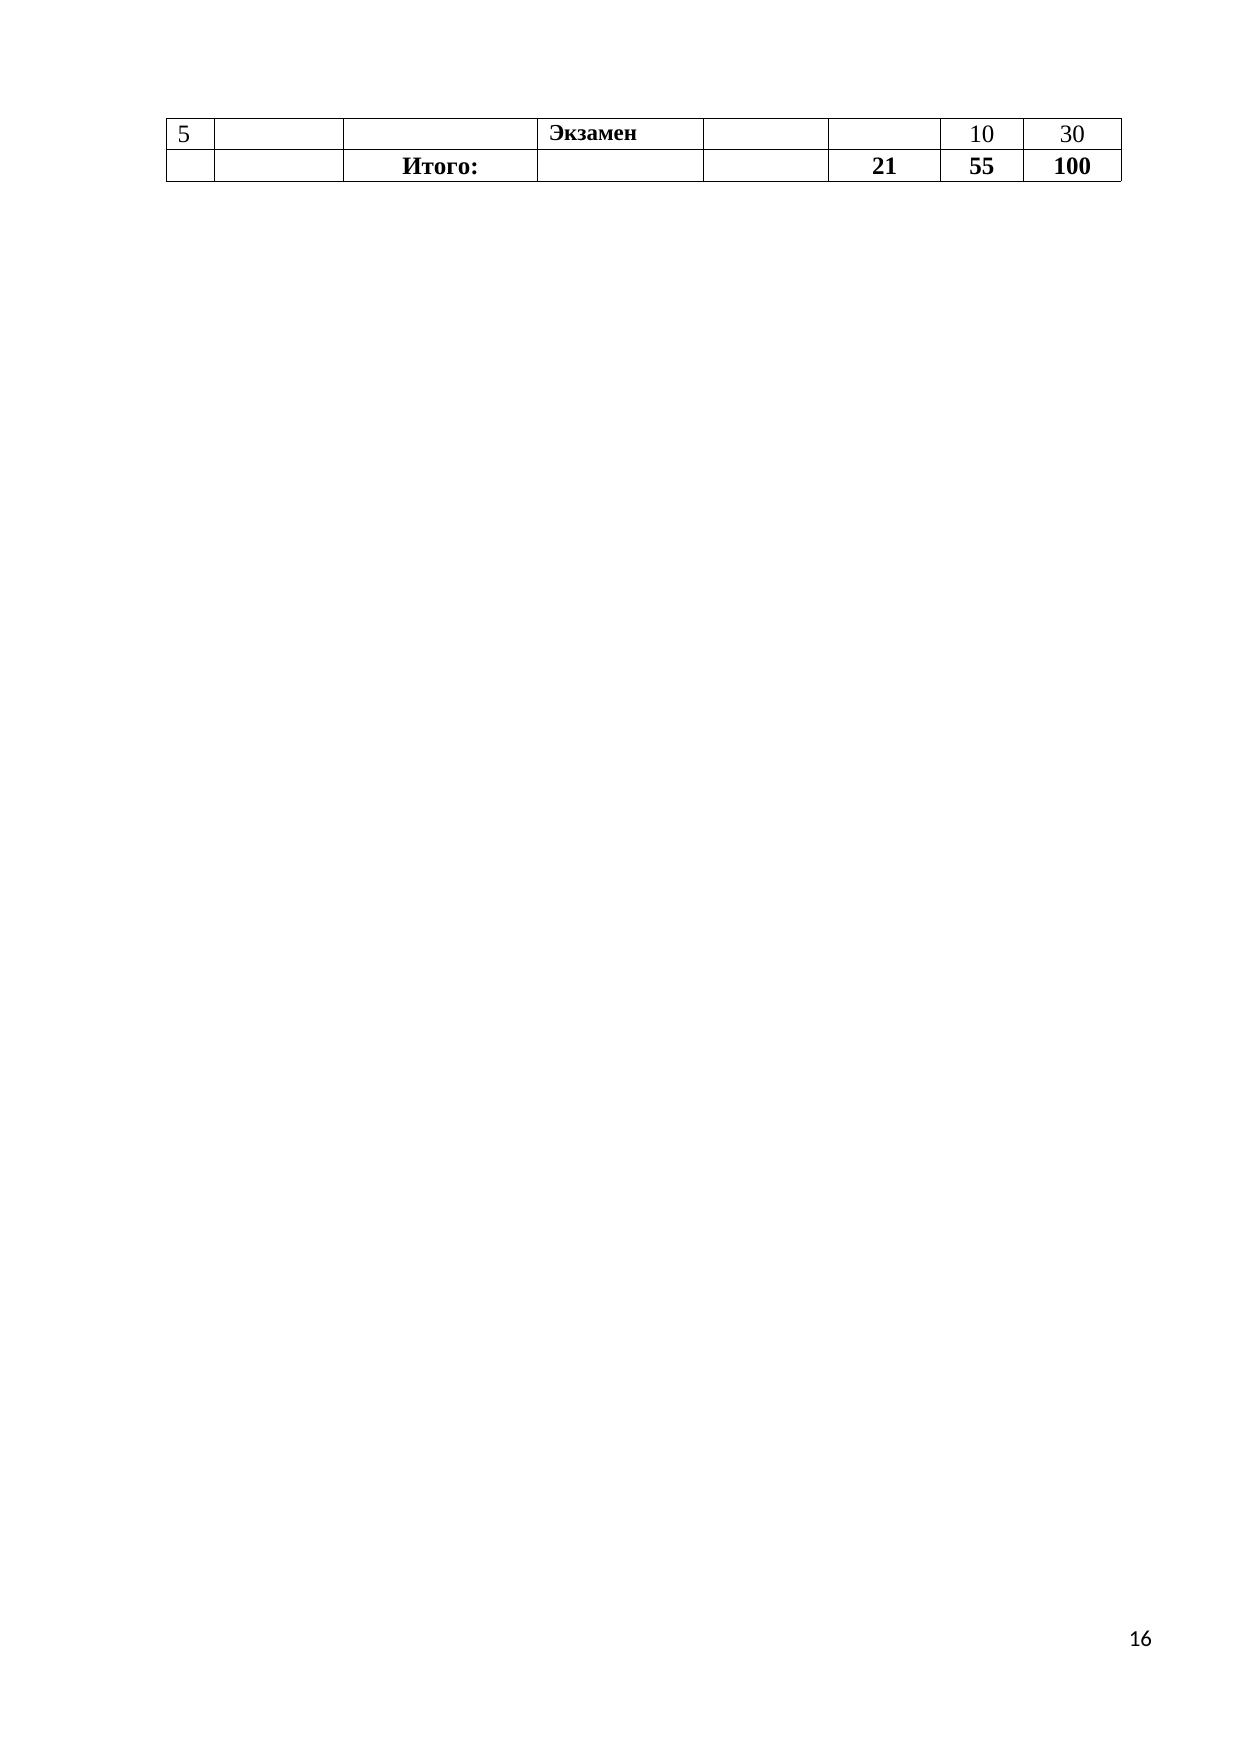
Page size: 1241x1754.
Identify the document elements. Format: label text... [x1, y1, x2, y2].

table_cell 55 [941, 150, 1023, 181]
table_cell Экзамен [538, 119, 703, 149]
table_cell [538, 150, 703, 181]
table_cell 21 [829, 150, 940, 181]
table_cell 100 [1024, 150, 1121, 181]
table_cell [215, 119, 343, 149]
table_cell [215, 150, 343, 181]
table_cell Итого: [344, 150, 537, 181]
table_cell [704, 119, 828, 149]
table_cell [344, 119, 537, 149]
table_cell 5 [167, 119, 214, 149]
table_cell [829, 119, 940, 149]
table_cell [167, 150, 214, 181]
table_cell [704, 150, 828, 181]
table_cell 10 [941, 119, 1023, 149]
table_cell 30 [1024, 119, 1121, 149]
